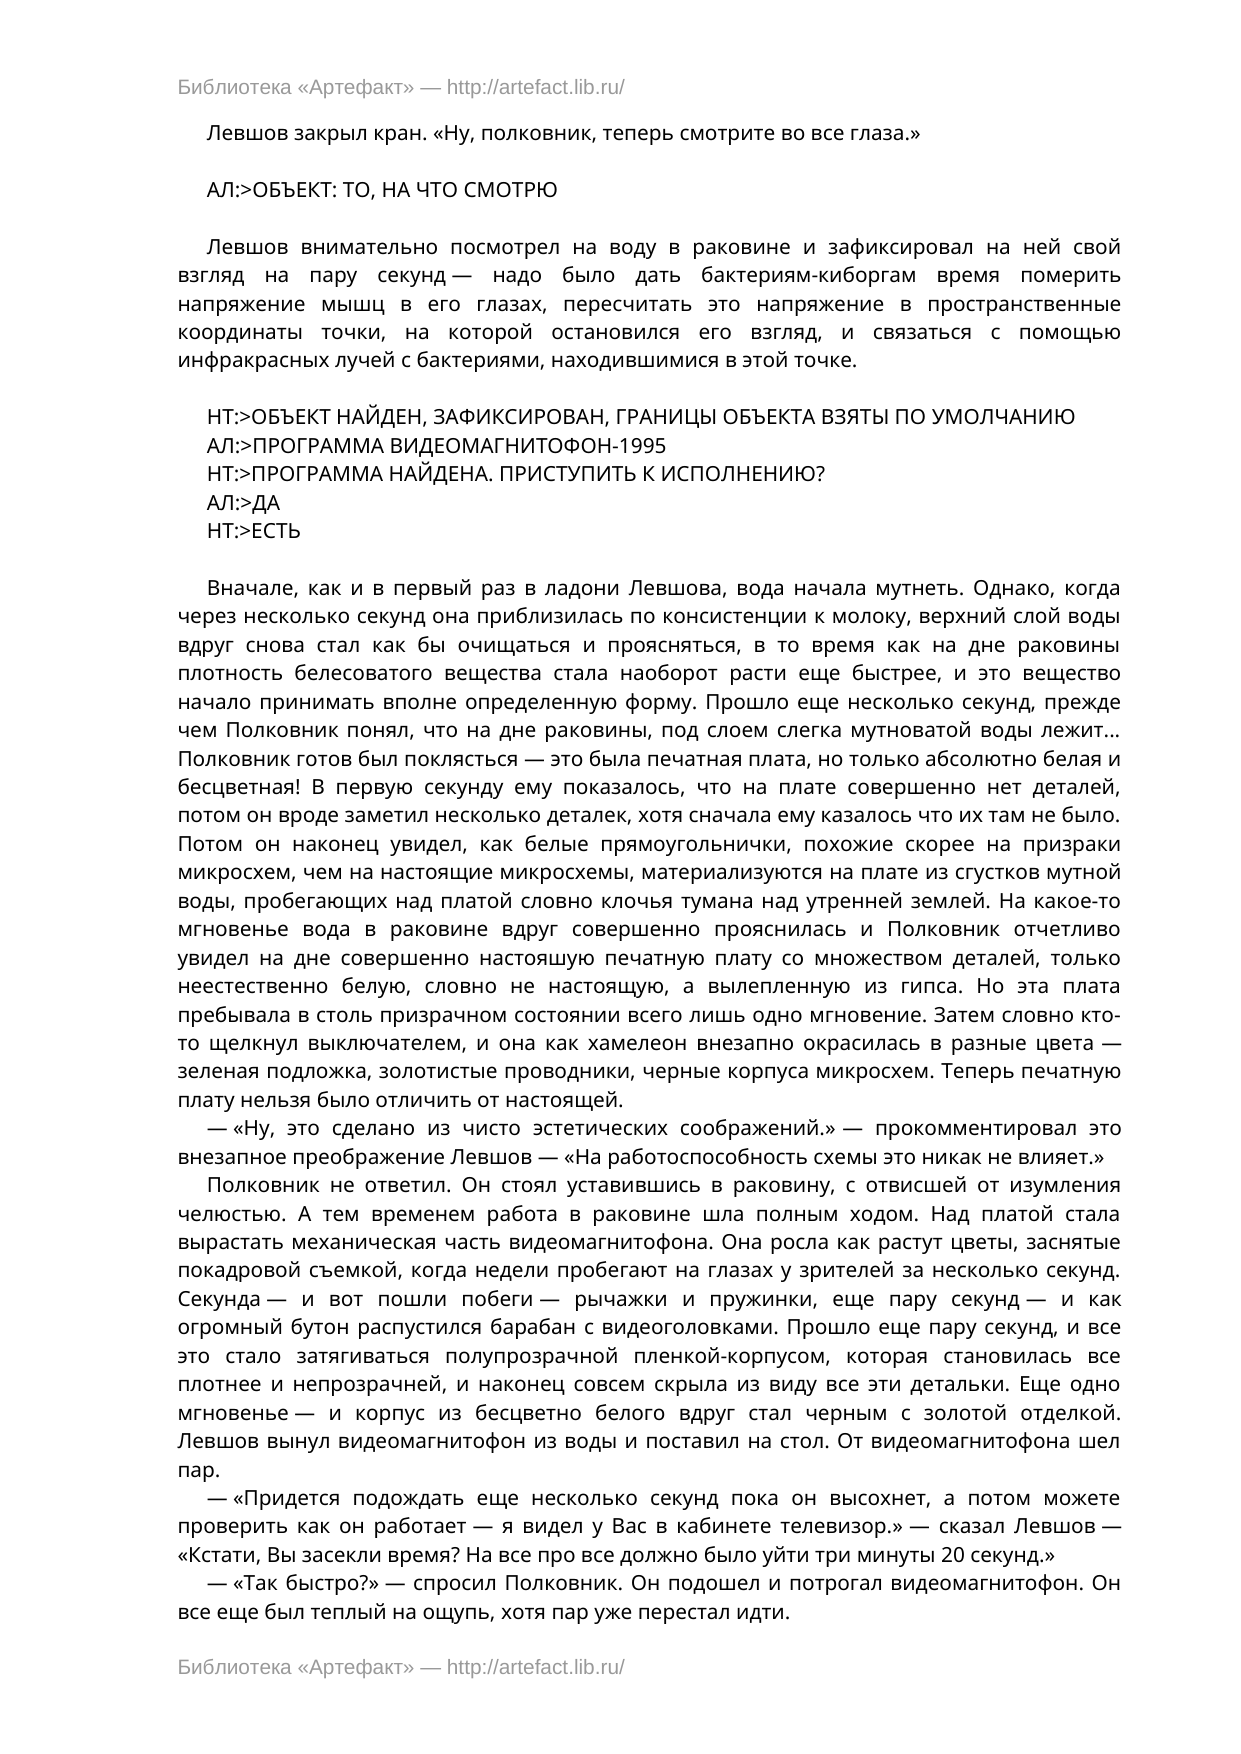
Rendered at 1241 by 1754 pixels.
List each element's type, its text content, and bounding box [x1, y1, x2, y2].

text — «Придется подождать еще несколько секунд пока он высохнет, а потом можете проверить как он работает — я видел у Вас в кабинете телевизор.» — сказал Левшов — «Кстати, Вы засекли время? На все про все должно было уйти три минуты 20 секунд.» [177, 1483, 1122, 1568]
text АЛ:>ДА [177, 488, 1122, 516]
text АЛ:>ОБЪЕКТ: ТО, НА ЧТО СМОТРЮ [177, 175, 1122, 203]
text НТ:>ПРОГРАММА НАЙДЕНА. ПРИСТУПИТЬ К ИСПОЛНЕНИЮ? [177, 459, 1122, 488]
text Левшов внимательно посмотрел на воду в раковине и зафиксировал на ней свой взгляд на пару секунд — надо было дать бактериям-киборгам время померить напряжение мышц в его глазах, пересчитать это напряжение в пространственные координаты точки, на которой остановился его взгляд, и связаться с помощью инфракрасных лучей с бактериями, находившимися в этой точке. [177, 232, 1122, 374]
text АЛ:>ПРОГРАММА ВИДЕОМАГНИТОФОН-1995 [177, 431, 1122, 459]
text НТ:>ОБЪЕКТ НАЙДЕН, ЗАФИКСИРОВАН, ГРАНИЦЫ ОБЪЕКТА ВЗЯТЫ ПО УМОЛЧАНИЮ [177, 402, 1122, 431]
text Левшов закрыл кран. «Ну, полковник, теперь смотрите во все глаза.» [177, 118, 1122, 147]
text — «Ну, это сделано из чисто эстетических соображений.» — прокомментировал это внезапное преображение Левшов — «На работоспособность схемы это никак не влияет.» [177, 1113, 1122, 1170]
text Полковник не ответил. Он стоял уставившись в раковину, с отвисшей от изумления челюстью. А тем временем работа в раковине шла полным ходом. Над платой стала вырастать механическая часть видеомагнитофона. Она росла как растут цветы, заснятые покадровой съемкой, когда недели пробегают на глазах у зрителей за несколько секунд. Секунда — и вот пошли побеги — рычажки и пружинки, еще пару секунд — и как огромный бутон распустился барабан с видеоголовками. Прошло еще пару секунд, и все это стало затягиваться полупрозрачной пленкой-корпусом, которая становилась все плотнее и непрозрачней, и наконец совсем скрыла из виду все эти детальки. Еще одно мгновенье — и корпус из бесцветно белого вдруг стал черным с золотой отделкой. Левшов вынул видеомагнитофон из воды и поставил на стол. От видеомагнитофона шел пар. [177, 1170, 1122, 1483]
text — «Так быстро?» — спросил Полковник. Он подошел и потрогал видеомагнитофон. Он все еще был теплый на ощупь, хотя пар уже перестал идти. [177, 1568, 1122, 1625]
text НТ:>ЕСТЬ [177, 516, 1122, 545]
text Вначале, как и в первый раз в ладони Левшова, вода начала мутнеть. Однако, когда через несколько секунд она приблизилась по консистенции к молоку, верхний слой воды вдруг снова стал как бы очищаться и проясняться, в то время как на дне раковины плотность белесоватого вещества стала наоборот расти еще быстрее, и это вещество начало принимать вполне определенную форму. Прошло еще несколько секунд, прежде чем Полковник понял, что на дне раковины, под слоем слегка мутноватой воды лежит... Полковник готов был поклясться — это была печатная плата, но только абсолютно белая и бесцветная! В первую секунду ему показалось, что на плате совершенно нет деталей, потом он вроде заметил несколько деталек, хотя сначала ему казалось что их там не было. Потом он наконец увидел, как белые прямоугольнички, похожие скорее на призраки микросхем, чем на настоящие микросхемы, материализуются на плате из сгустков мутной воды, пробегающих над платой словно клочья тумана над утренней землей. На какое-то мгновенье вода в раковине вдруг совершенно прояснилась и Полковник отчетливо увидел на дне совершенно настояшую печатную плату со множеством деталей, только неестественно белую, словно не настоящую, а вылепленную из гипса. Но эта плата пребывала в столь призрачном состоянии всего лишь одно мгновение. Затем словно кто-то щелкнул выключателем, и она как хамелеон внезапно окрасилась в разные цвета — зеленая подложка, золотистые проводники, черные корпуса микросхем. Теперь печатную плату нельзя было отличить от настоящей. [177, 573, 1122, 1113]
